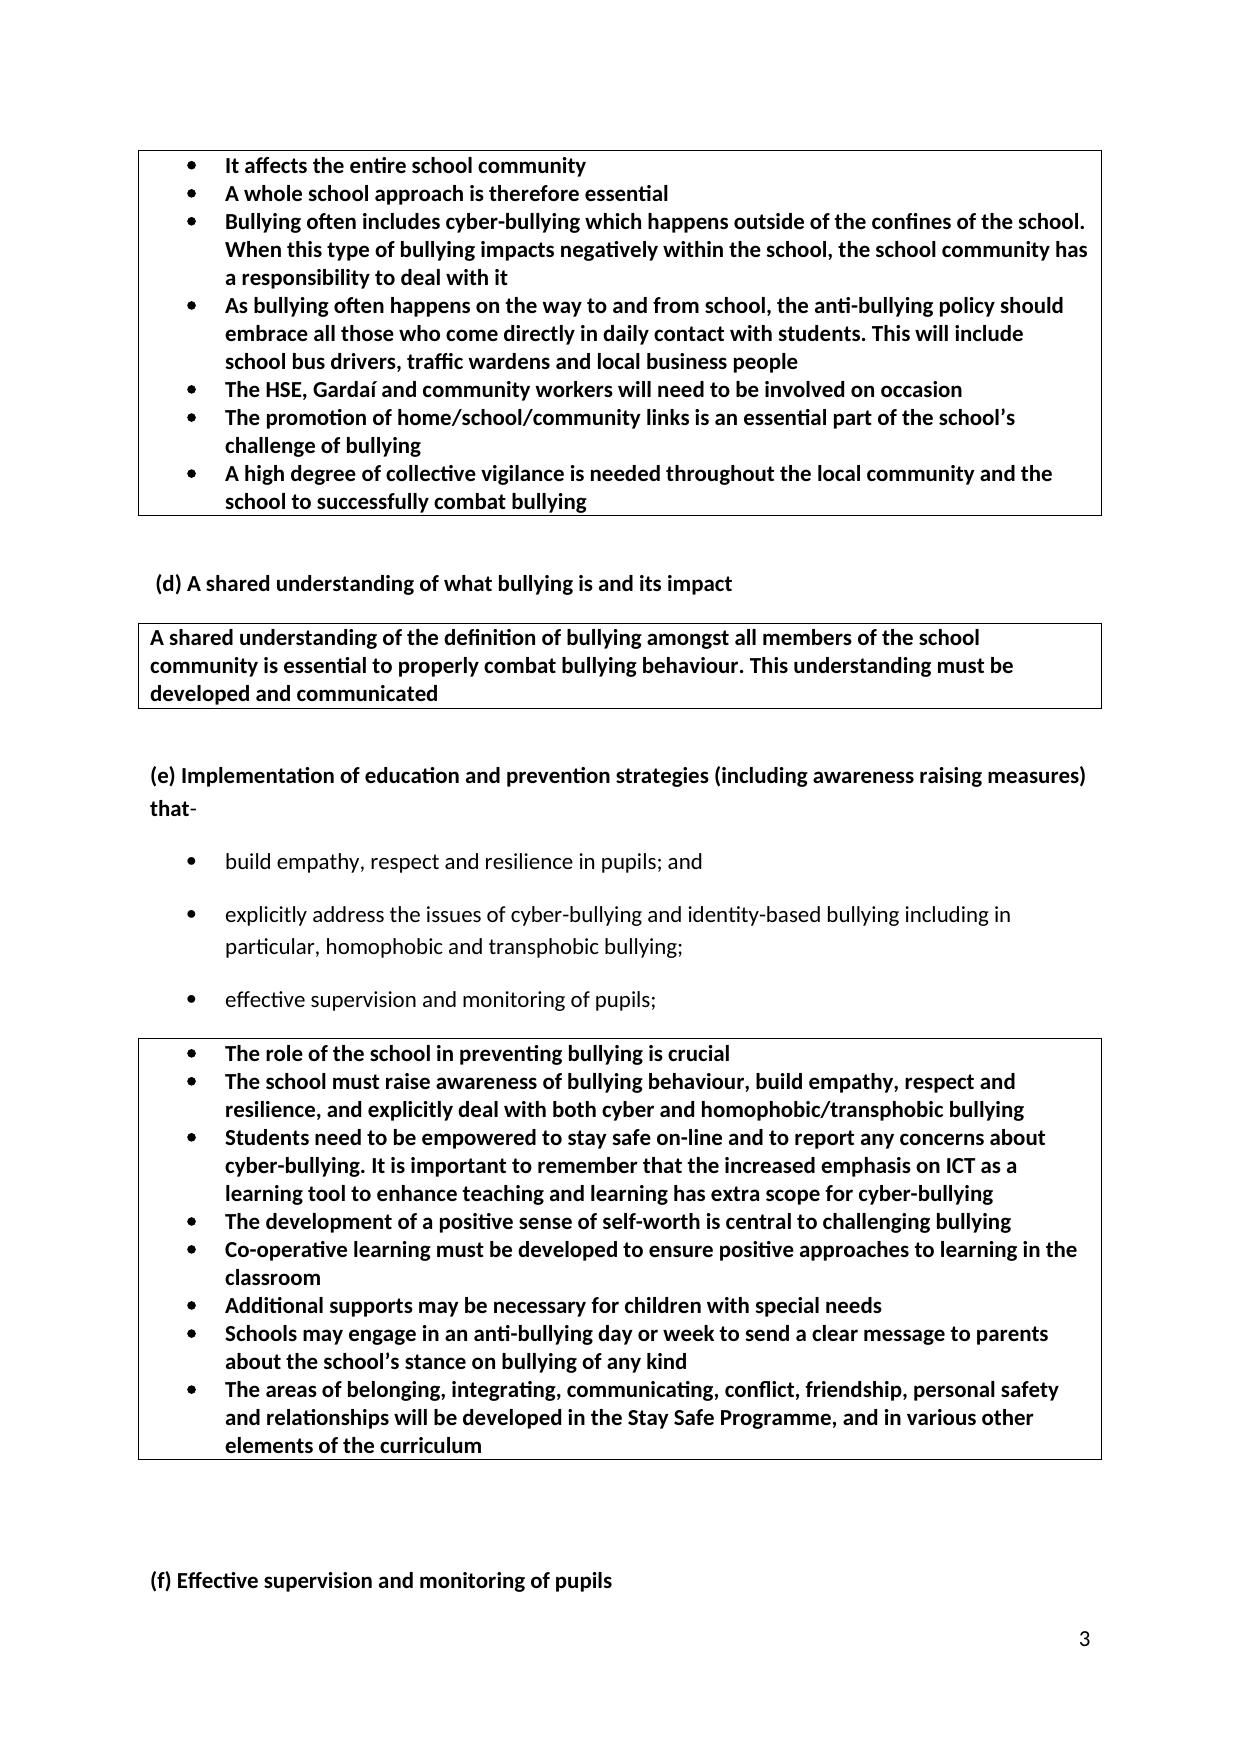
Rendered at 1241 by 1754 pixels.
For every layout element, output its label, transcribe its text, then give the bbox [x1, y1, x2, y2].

list explicitly address the issues of cyber-bullying and identity-based bullying including in particular, homophobic and transphobic bullying; [187, 900, 1090, 960]
list effective supervision and monitoring of pupils; [187, 985, 1090, 1013]
text (f) Effective supervision and monitoring of pupils [150, 1566, 1090, 1594]
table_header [139, 151, 1101, 515]
text (d) A shared understanding of what bullying is and its impact [150, 569, 1090, 597]
list build empathy, respect and resilience in pupils; and [187, 847, 1090, 875]
table_header The role of the school in preventing bullying is crucial The school must raise awareness of bullying behaviour, build empathy, respect and resilience, and explicitly deal with both cyber and homophobic/transphobic bullying Students need to be empowered to stay safe on-line and to report any concerns about cyber-bullying. It is important to remember that the increased emphasis on ICT as a learning tool to enhance teaching and learning has extra scope for cyber-bullying The development of a positive sense of self-worth is central to challenging bullying Co-operative learning must be developed to ensure positive approaches to learning in the classroom Additional supports may be necessary for children with special needs Schools may engage in an anti-bullying day or week to send a clear message to parents about the school’s stance on bullying of any kind The areas of belonging, integrating, communicating, conflict, friendship, personal safety and relationships will be developed in the Stay Safe Programme, and in various other elements of the curriculum [139, 1039, 1101, 1459]
table_header A shared understanding of the definition of bullying amongst all members of the school community is essential to properly combat bullying behaviour. This understanding must be developed and communicated [139, 624, 1101, 707]
text (e) Implementation of education and prevention strategies (including awareness raising measures) that- [150, 762, 1090, 822]
